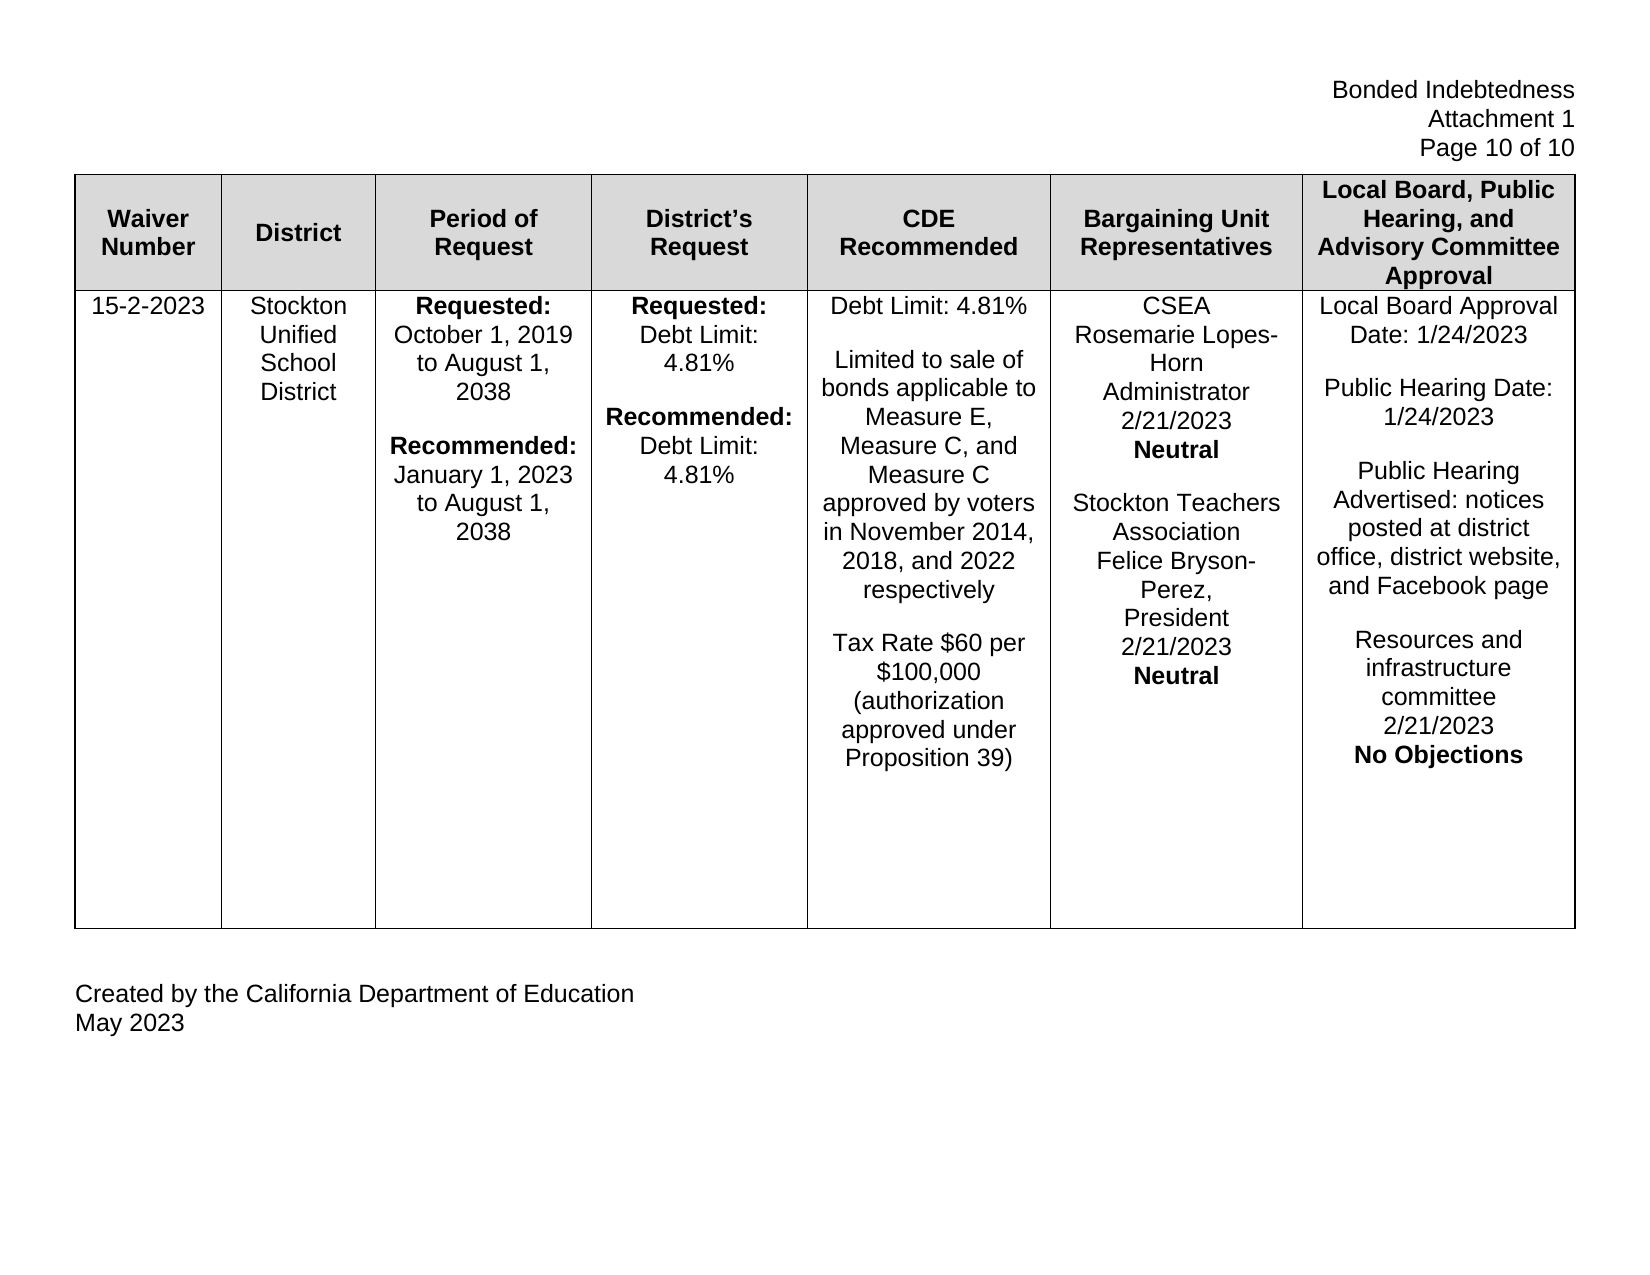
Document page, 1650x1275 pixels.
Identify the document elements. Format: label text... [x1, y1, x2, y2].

table_cell Requested: Debt Limit: 4.81% Recommended: Debt Limit: 4.81% [592, 291, 807, 928]
table_header Period of Request [376, 175, 591, 290]
table_header Local Board, Public Hearing, and Advisory Committee Approval [1303, 175, 1574, 290]
table_cell Stockton Unified School District [222, 291, 375, 928]
table_cell 15-2-2023 [76, 291, 221, 928]
table_header CDE Recommended [808, 175, 1050, 290]
table_cell Debt Limit: 4.81% Limited to sale of bonds applicable to Measure E, Measure C, and Measure C approved by voters in November 2014, 2018, and 2022 respectively Tax Rate $60 per $100,000 (authorization approved under Proposition 39) [808, 291, 1050, 928]
table_cell CSEA Rosemarie Lopes-Horn Administrator 2/21/2023 Neutral Stockton Teachers Association Felice Bryson-Perez, President 2/21/2023 Neutral [1051, 291, 1302, 928]
table_header District [222, 175, 375, 290]
table_header Bargaining Unit Representatives [1051, 175, 1302, 290]
text May 2023 [75, 1008, 1575, 1037]
table_cell Local Board Approval Date: 1/24/2023 Public Hearing Date: 1/24/2023 Public Hearing Advertised: notices posted at district office, district website, and Facebook page Resources and infrastructure committee 2/21/2023 No Objections [1303, 291, 1574, 928]
text Created by the California Department of Education [75, 979, 1575, 1008]
table_header District’s Request [592, 175, 807, 290]
table_header Waiver Number [76, 175, 221, 290]
table_cell Requested: October 1, 2019 to August 1, 2038 Recommended: January 1, 2023 to August 1, 2038 [376, 291, 591, 928]
